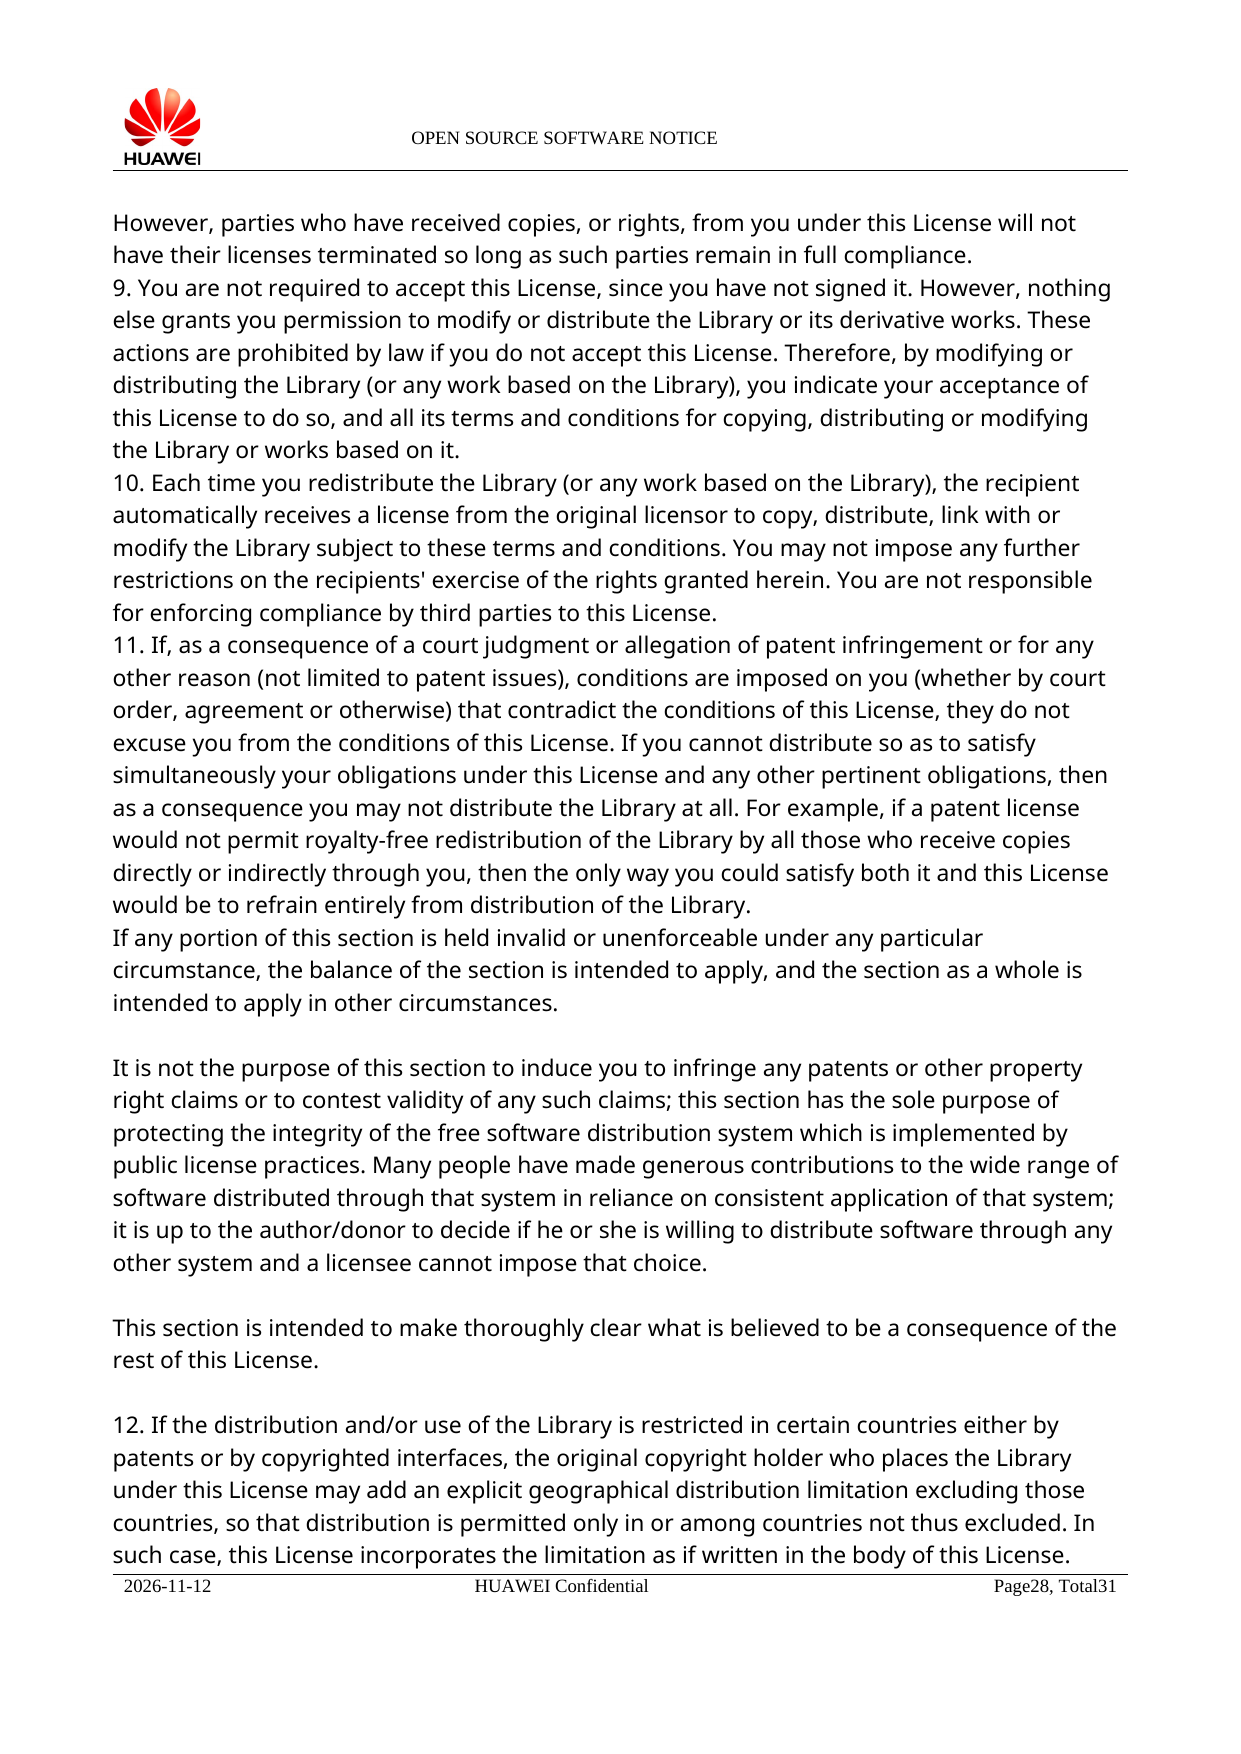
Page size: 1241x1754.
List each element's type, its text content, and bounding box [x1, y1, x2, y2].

text 11. If, as a consequence of a court judgment or allegation of patent infringement or for any other reason (not limited to patent issues), conditions are imposed on you (whether by court order, agreement or otherwise) that contradict the conditions of this License, they do not excuse you from the conditions of this License. If you cannot distribute so as to satisfy simultaneously your obligations under this License and any other pertinent obligations, then as a consequence you may not distribute the Library at all. For example, if a patent license would not permit royalty-free redistribution of the Library by all those who receive copies directly or indirectly through you, then the only way you could satisfy both it and this License would be to refrain entirely from distribution of the Library. [112, 629, 1128, 921]
text 9. You are not required to accept this License, since you have not signed it. However, nothing else grants you permission to modify or distribute the Library or its derivative works. These actions are prohibited by law if you do not accept this License. Therefore, by modifying or distributing the Library (or any work based on the Library), you indicate your acceptance of this License to do so, and all its terms and conditions for copying, distributing or modifying the Library or works based on it. [112, 271, 1128, 466]
text 10. Each time you redistribute the Library (or any work based on the Library), the recipient automatically receives a license from the original licensor to copy, distribute, link with or modify the Library subject to these terms and conditions. You may not impose any further restrictions on the recipients' exercise of the rights granted herein. You are not responsible for enforcing compliance by third parties to this License. [112, 466, 1128, 629]
text If any portion of this section is held invalid or unenforceable under any particular circumstance, the balance of the section is intended to apply, and the section as a whole is intended to apply in other circumstances. [112, 921, 1128, 1019]
text It is not the purpose of this section to induce you to infringe any patents or other property right claims or to contest validity of any such claims; this section has the sole purpose of protecting the integrity of the free software distribution system which is implemented by public license practices. Many people have made generous contributions to the wide range of software distributed through that system in reliance on consistent application of that system; it is up to the author/donor to decide if he or she is willing to distribute software through any other system and a licensee cannot impose that choice. [112, 1051, 1128, 1279]
text This section is intended to make thoroughly clear what is believed to be a consequence of the rest of this License. [112, 1311, 1128, 1376]
picture [124, 88, 201, 165]
text 12. If the distribution and/or use of the Library is restricted in certain countries either by patents or by copyrighted interfaces, the original copyright holder who places the Library under this License may add an explicit geographical distribution limitation excluding those countries, so that distribution is permitted only in or among countries not thus excluded. In such case, this License incorporates the limitation as if written in the body of this License. [112, 1409, 1128, 1571]
